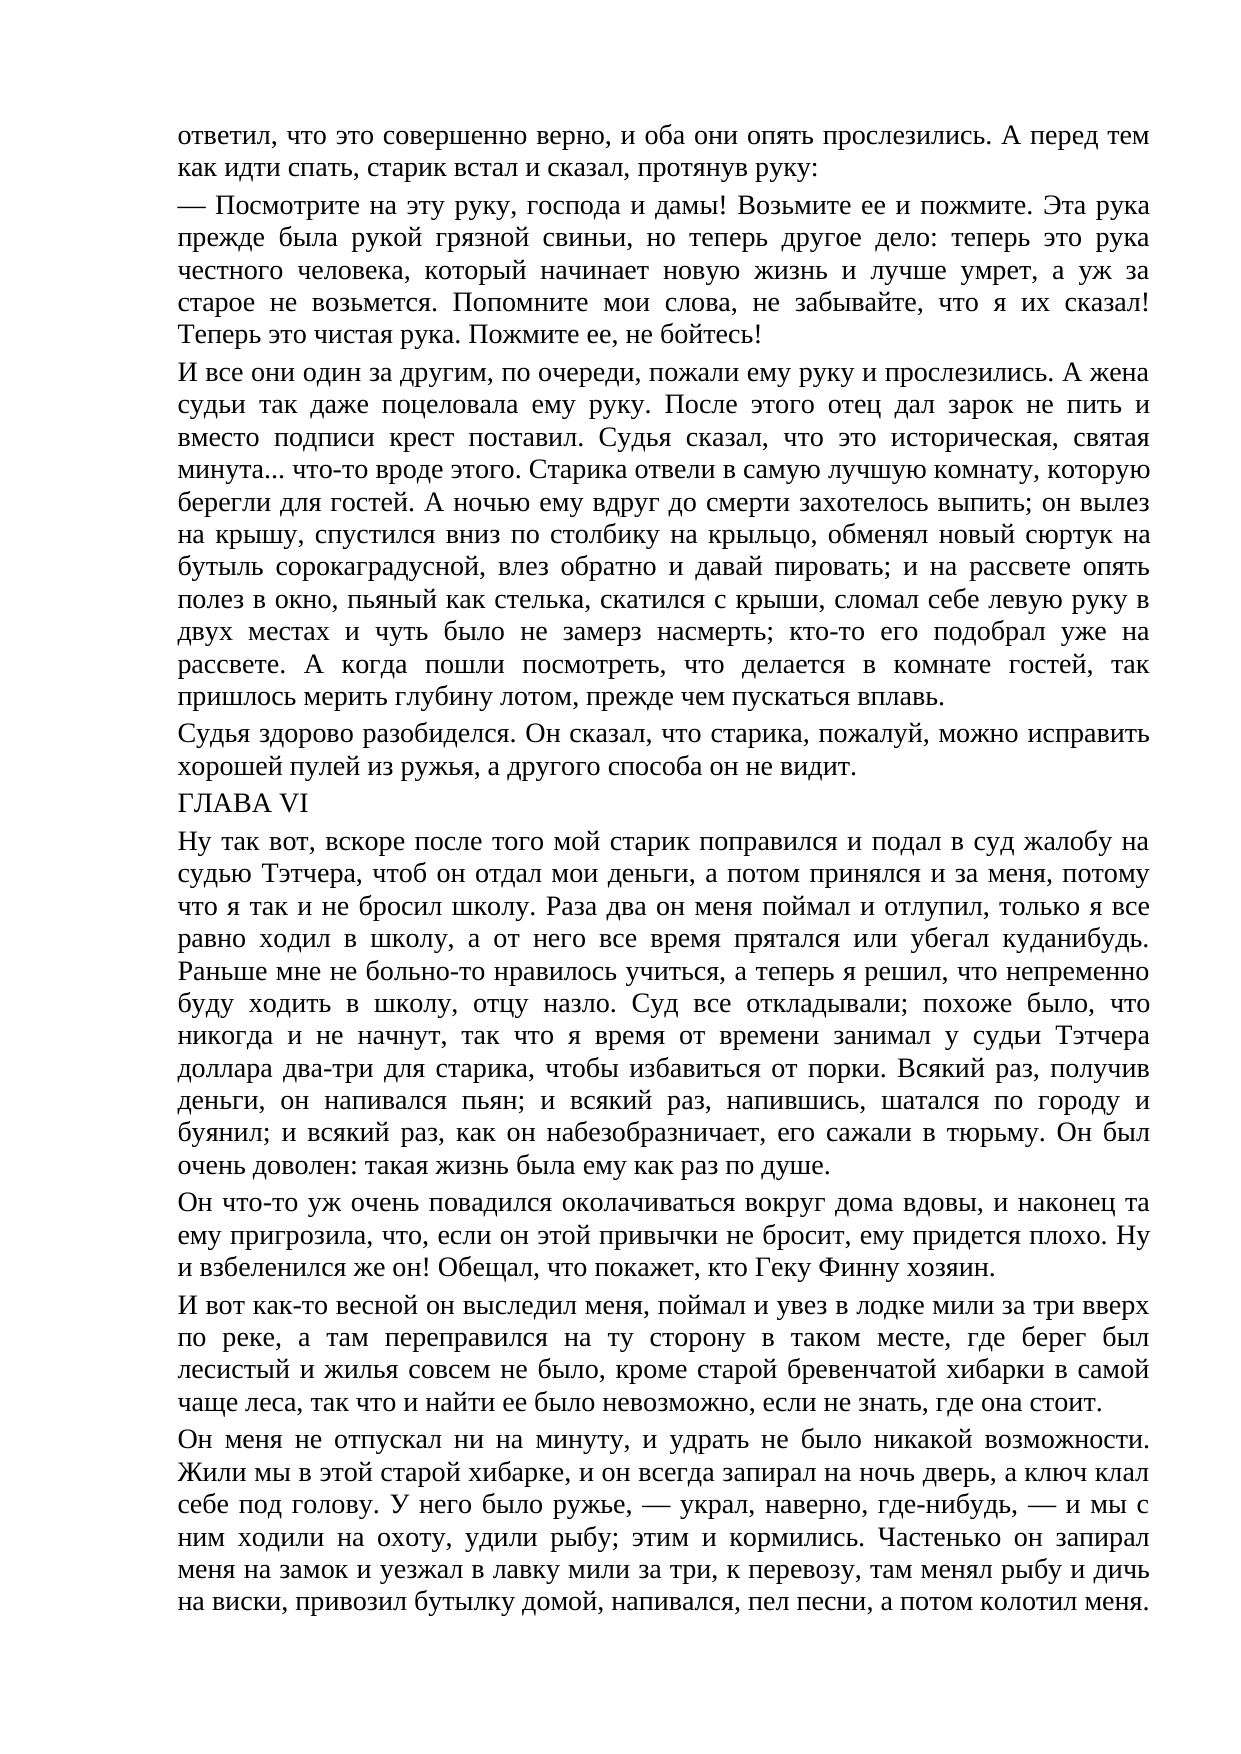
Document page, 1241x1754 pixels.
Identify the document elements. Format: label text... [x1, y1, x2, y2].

text И все они один за другим, по очереди, пожали ему руку и прослезились. А жена судьи так даже поцеловала ему руку. После этого отец дал зарок не пить и вместо подписи крест поставил. Судья сказал, что это историческая, святая минута... что-то вроде этого. Старика отвели в самую лучшую комнату, которую берегли для гостей. А ночью ему вдруг до смерти захотелось выпить; он вылез на крышу, спустился вниз по столбику на крыльцо, обменял новый сюртук на бутыль сорокаградусной, влез обратно и давай пировать; и на рассвете опять полез в окно, пьяный как стелька, скатился с крыши, сломал себе левую руку в двух местах и чуть было не замерз насмерть; кто-то его подобрал уже на рассвете. А когда пошли посмотреть, что делается в комнате гостей, так пришлось мерить глубину лотом, прежде чем пускаться вплавь. [177, 355, 1152, 711]
text Ну так вот, вскоре после того мой старик поправился и подал в суд жалобу на судью Тэтчера, чтоб он отдал мои деньги, а потом принялся и за меня, потому что я так и не бросил школу. Раза два он меня поймал и отлупил, только я все равно ходил в школу, а от него все время прятался или убегал куданибудь. Раньше мне не больно-то нравилось учиться, а теперь я решил, что непременно буду ходить в школу, отцу назло. Суд все откладывали; похоже было, что никогда и не начнут, так что я время от времени занимал у судьи Тэтчера доллара два-три для старика, чтобы избавиться от порки. Всякий раз, получив деньги, он напивался пьян; и всякий раз, напившись, шатался по городу и буянил; и всякий раз, как он набезобразничает, его сажали в тюрьму. Он был очень доволен: такая жизнь была ему как раз по душе. [177, 824, 1152, 1180]
text — Посмотрите на эту руку, господа и дамы! Возьмите ее и пожмите. Эта рука прежде была рукой грязной свиньи, но теперь другое дело: теперь это рука честного человека, который начинает новую жизнь и лучше умрет, а уж за старое не возьмется. Попомните мои слова, не забывайте, что я их сказал! Теперь это чистая рука. Пожмите ее, не бойтесь! [177, 188, 1152, 350]
text ГЛАВА VI [177, 786, 1152, 819]
text И вот как-то весной он выследил меня, поймал и увез в лодке мили за три вверх по реке, а там переправился на ту сторону в таком месте, где берег был лесистый и жилья совсем не было, кроме старой бревенчатой хибарки в самой чаще леса, так что и найти ее было невозможно, если не знать, где она стоит. [177, 1288, 1152, 1417]
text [177, 1422, 1152, 1617]
text Он что-то уж очень повадился околачиваться вокруг дома вдовы, и наконец та ему пригрозила, что, если он этой привычки не бросит, ему придется плохо. Ну и взбеленился же он! Обещал, что покажет, кто Геку Финну хозяин. [177, 1185, 1152, 1283]
text Судья здорово разобиделся. Он сказал, что старика, пожалуй, можно исправить хорошей пулей из ружья, а другого способа он не видит. [177, 717, 1152, 781]
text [177, 118, 1152, 183]
